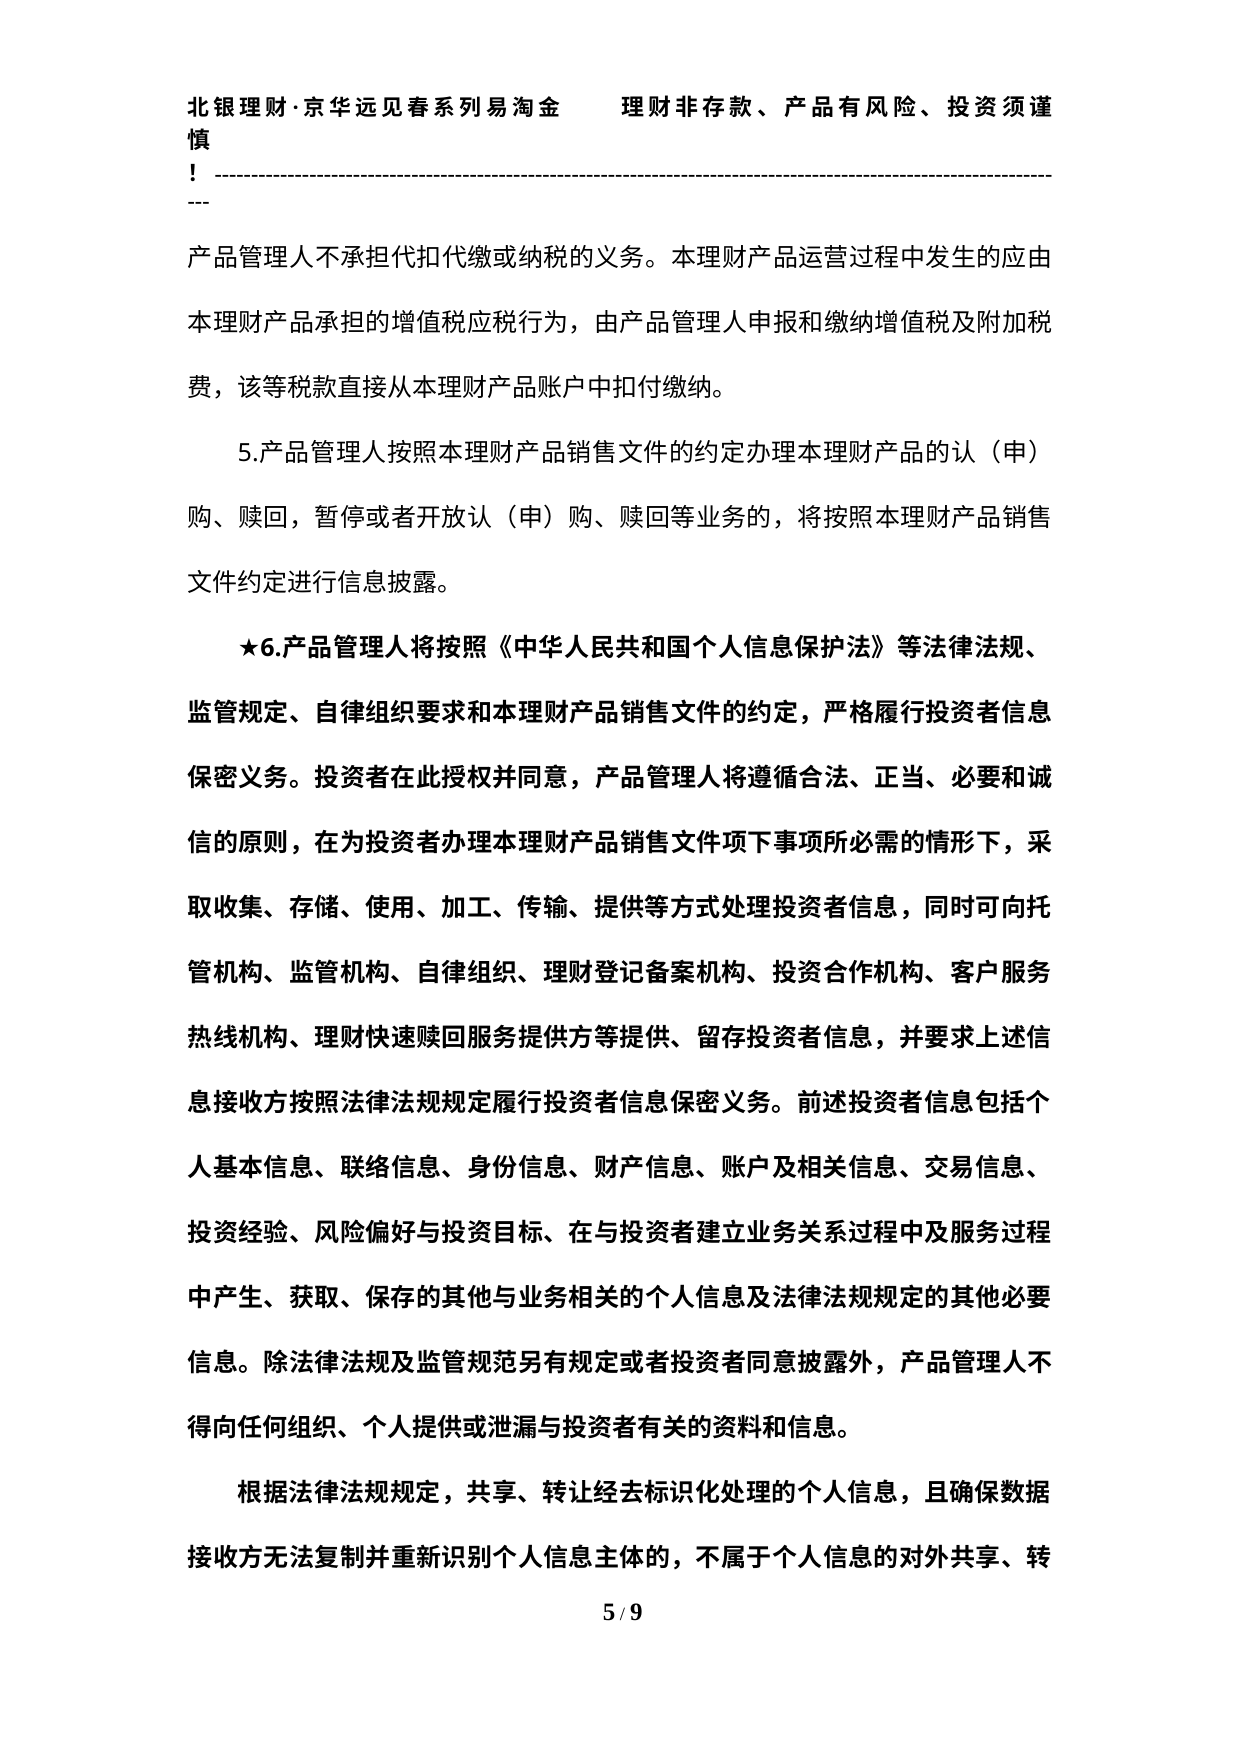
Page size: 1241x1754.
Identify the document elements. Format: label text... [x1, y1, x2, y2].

text 5.产品管理人按照本理财产品销售文件的约定办理本理财产品的认（申）购、赎回，暂停或者开放认（申）购、赎回等业务的，将按照本理财产品销售文件约定进行信息披露。 [187, 418, 1053, 613]
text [187, 1458, 1053, 1588]
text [187, 223, 1053, 418]
text ★6.产品管理人将按照《中华人民共和国个人信息保护法》等法律法规、监管规定、自律组织要求和本理财产品销售文件的约定，严格履行投资者信息保密义务。投资者在此授权并同意，产品管理人将遵循合法、正当、必要和诚信的原则，在为投资者办理本理财产品销售文件项下事项所必需的情形下，采取收集、存储、使用、加工、传输、提供等方式处理投资者信息，同时可向托管机构、监管机构、自律组织、理财登记备案机构、投资合作机构、客户服务热线机构、理财快速赎回服务提供方等提供、留存投资者信息，并要求上述信息接收方按照法律法规规定履行投资者信息保密义务。前述投资者信息包括个人基本信息、联络信息、身份信息、财产信息、账户及相关信息、交易信息、投资经验、风险偏好与投资目标、在与投资者建立业务关系过程中及服务过程中产生、获取、保存的其他与业务相关的个人信息及法律法规规定的其他必要信息。除法律法规及监管规范另有规定或者投资者同意披露外，产品管理人不得向任何组织、个人提供或泄漏与投资者有关的资料和信息。 [187, 613, 1053, 1458]
